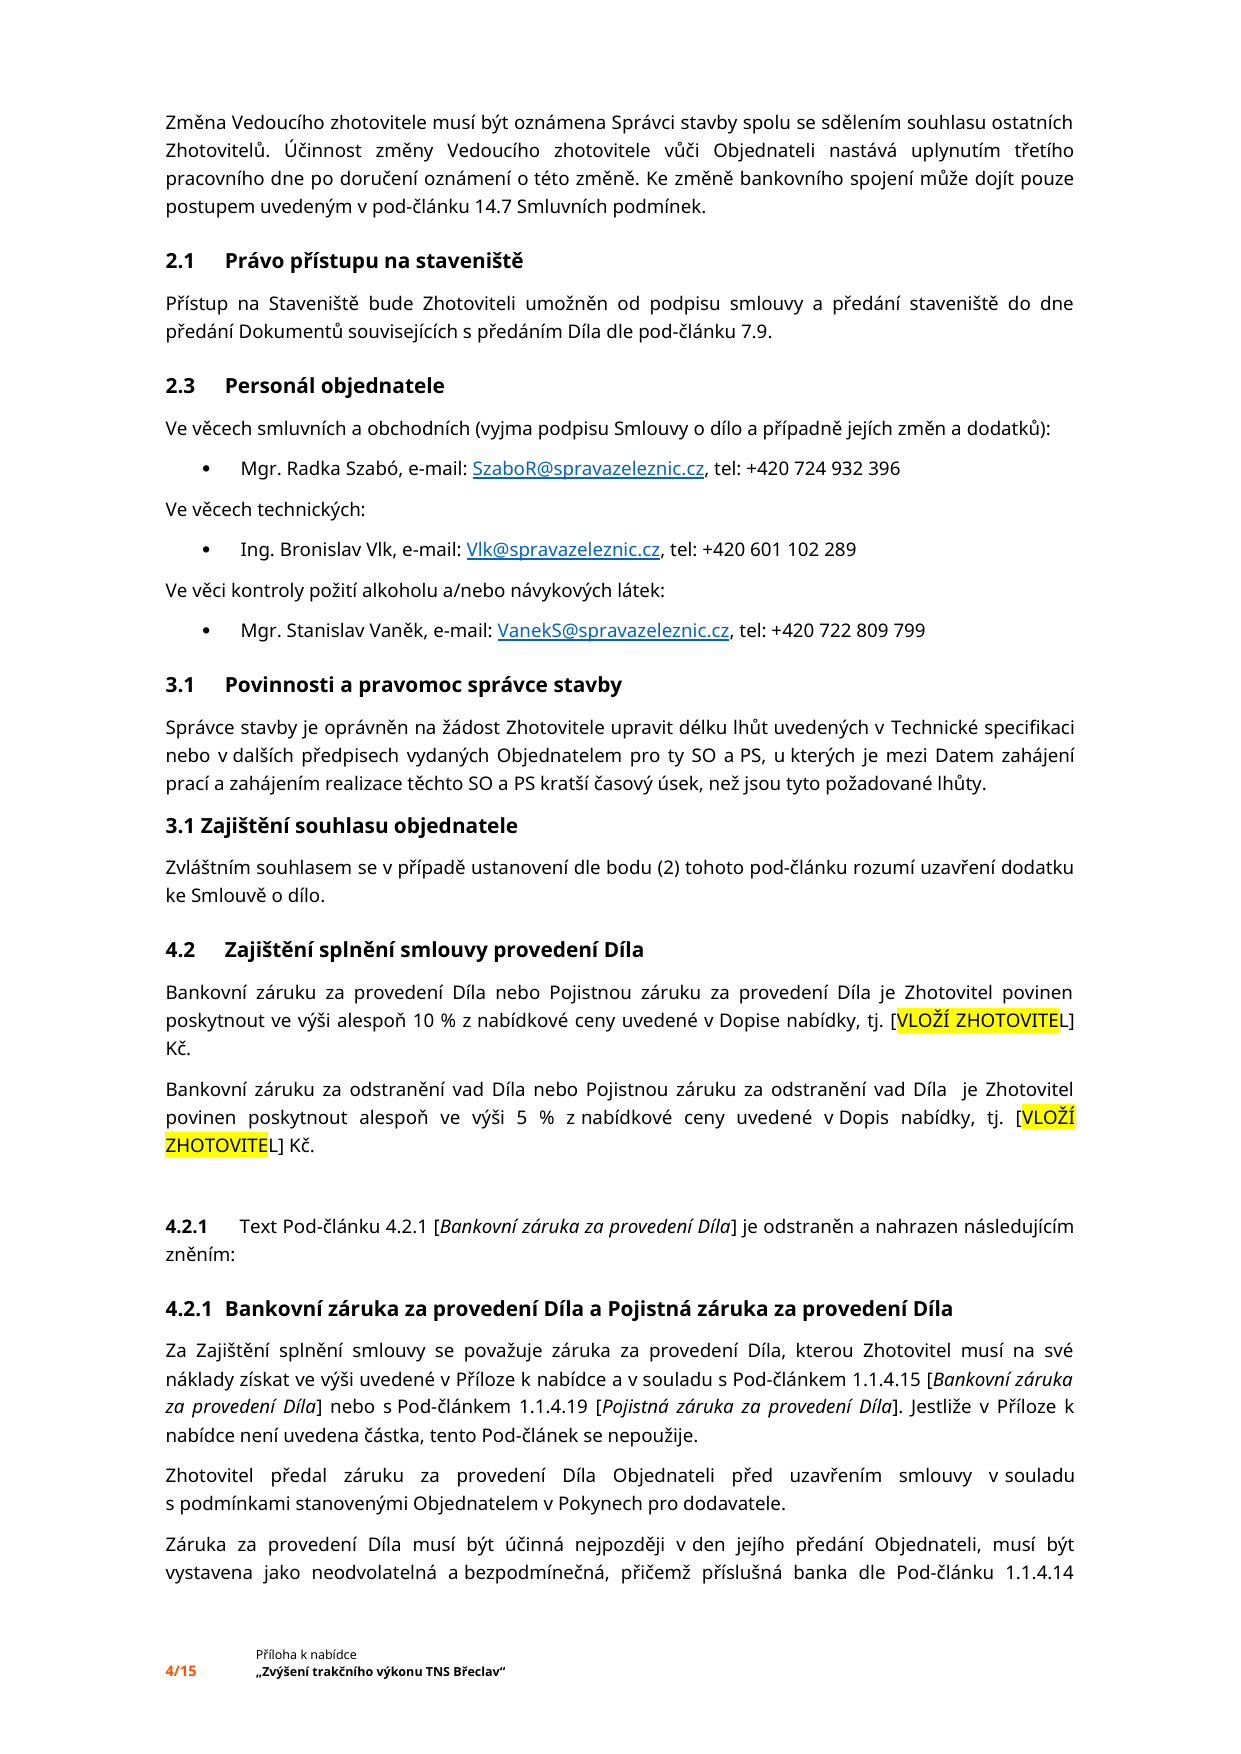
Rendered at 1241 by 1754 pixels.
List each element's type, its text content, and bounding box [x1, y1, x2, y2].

text Zhotovitel předal záruku za provedení Díla Objednateli před uzavřením smlouvy v souladu s podmínkami stanovenými Objednatelem v Pokynech pro dodavatele. [165, 1462, 1075, 1516]
text 2.3 Personál objednatele [165, 371, 1075, 399]
text Ve věcech smluvních a obchodních (vyjma podpisu Smlouvy o dílo a případně jejích změn a dodatků): [165, 415, 1075, 440]
text 4.2 Zajištění splnění smlouvy provedení Díla [165, 936, 1075, 964]
list Mgr. Stanislav Vaněk, e-mail: VanekS@spravazeleznic.cz, tel: +420 722 809 799 [203, 617, 1075, 643]
text 4.2.1 Text Pod-článku 4.2.1 [Bankovní záruka za provedení Díla] je odstraněn a nahrazen následujícím zněním: [165, 1213, 1075, 1267]
text Zvláštním souhlasem se v případě ustanovení dle bodu (2) tohoto pod-článku rozumí uzavření dodatku ke Smlouvě o dílo. [165, 854, 1075, 908]
list Ing. Bronislav Vlk, e-mail: Vlk@spravazeleznic.cz, tel: +420 601 102 289 [203, 536, 1075, 562]
text Přístup na Staveniště bude Zhotoviteli umožněn od podpisu smlouvy a předání staveniště do dne předání Dokumentů souvisejících s předáním Díla dle pod-článku 7.9. [165, 290, 1075, 344]
text Ve věcech technických: [165, 496, 1075, 521]
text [165, 1531, 1075, 1584]
list Mgr. Radka Szabó, e-mail: SzaboR@spravazeleznic.cz, tel: +420 724 932 396 [203, 455, 1075, 481]
text 3.1 Zajištění souhlasu objednatele [165, 811, 1075, 839]
list Bankovní záruku za provedení Díla nebo Pojistnou záruku za provedení Díla je Zhotovitel povinen poskytnout ve výši alespoň 10 % z nabídkové ceny uvedené v Dopise nabídky, tj. [VLOŽÍ ZHOTOVITEL] Kč. [165, 979, 1075, 1061]
text Správce stavby je oprávněn na žádost Zhotovitele upravit délku lhůt uvedených v Technické specifikaci nebo v dalších předpisech vydaných Objednatelem pro ty SO a PS, u kterých je mezi Datem zahájení prací a zahájením realizace těchto SO a PS kratší časový úsek, než jsou tyto požadované lhůty. [165, 714, 1075, 796]
text 2.1 Právo přístupu na staveniště [165, 246, 1075, 275]
text Za Zajištění splnění smlouvy se považuje záruka za provedení Díla, kterou Zhotovitel musí na své náklady získat ve výši uvedené v Příloze k nabídce a v souladu s Pod-článkem 1.1.4.15 [Bankovní záruka za provedení Díla] nebo s Pod-článkem 1.1.4.19 [Pojistná záruka za provedení Díla]. Jestliže v Příloze k nabídce není uvedena částka, tento Pod-článek se nepoužije. [165, 1338, 1075, 1447]
text Bankovní záruku za odstranění vad Díla nebo Pojistnou záruku za odstranění vad Díla je Zhotovitel povinen poskytnout alespoň ve výši 5 % z nabídkové ceny uvedené v Dopis nabídky, tj. [VLOŽÍ ZHOTOVITEL] Kč. [165, 1076, 1075, 1157]
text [165, 109, 1075, 219]
text 4.2.1 Bankovní záruka za provedení Díla a Pojistná záruka za provedení Díla [165, 1294, 1075, 1322]
text 3.1 Povinnosti a pravomoc správce stavby [165, 671, 1075, 699]
text Ve věci kontroly požití alkoholu a/nebo návykových látek: [165, 577, 1075, 602]
